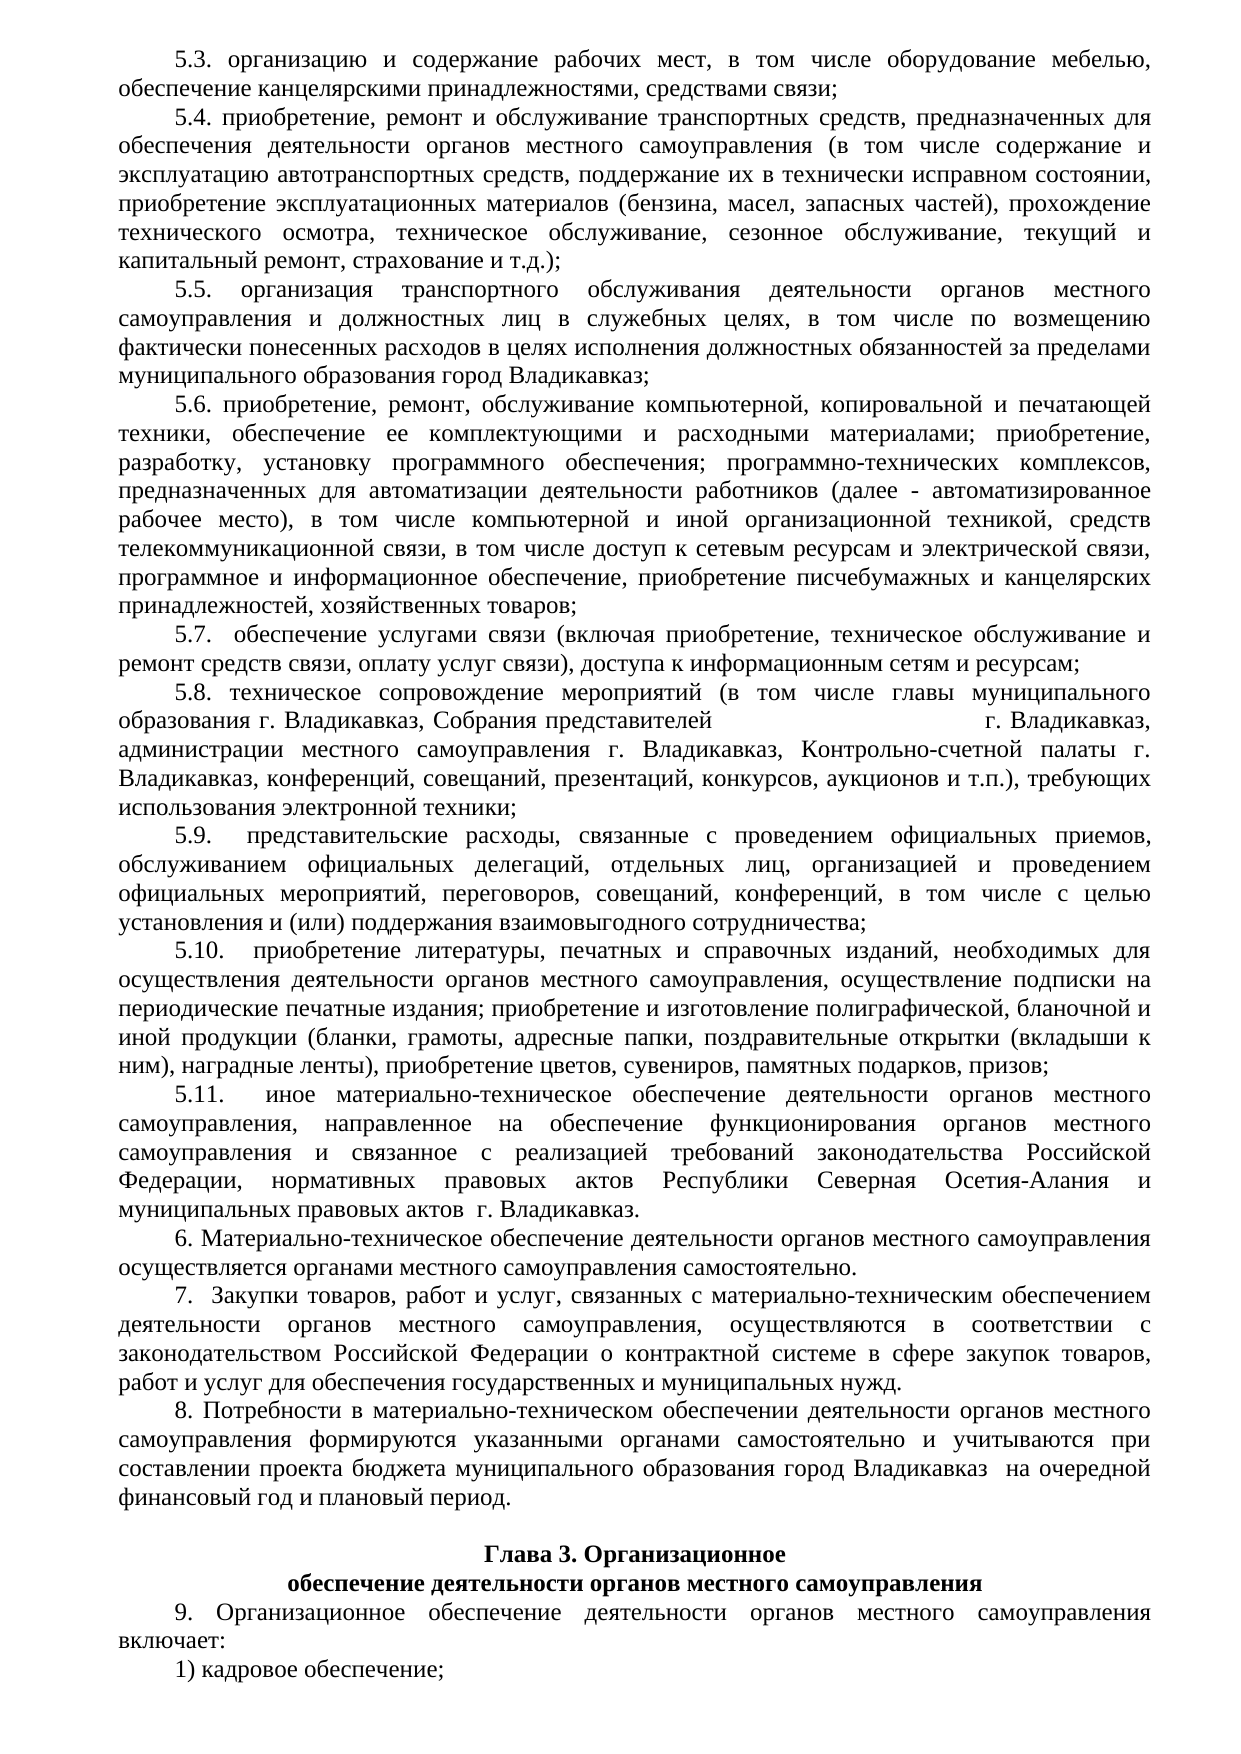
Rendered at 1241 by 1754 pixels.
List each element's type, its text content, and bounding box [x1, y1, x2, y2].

text 9. Организационное обеспечение деятельности органов местного самоуправления включает: [118, 1597, 1152, 1654]
text 1) кадровое обеспечение; [118, 1654, 1152, 1683]
text 5.8. техническое сопровождение мероприятий (в том числе главы муниципального образования г. Владикавказ, Собрания представителей г. Владикавказ, администрации местного самоуправления г. Владикавказ, Контрольно-счетной палаты г. Владикавказ, конференций, совещаний, презентаций, конкурсов, аукционов и т.п.), требующих использования электронной техники; [118, 677, 1152, 821]
text 6. Материально-техническое обеспечение деятельности органов местного самоуправления осуществляется органами местного самоуправления самостоятельно. [118, 1223, 1152, 1281]
text 5.3. организацию и содержание рабочих мест, в том числе оборудование мебелью, обеспечение канцелярскими принадлежностями, средствами связи; [118, 44, 1152, 102]
text 5.4. приобретение, ремонт и обслуживание транспортных средств, предназначенных для обеспечения деятельности органов местного самоуправления (в том числе содержание и эксплуатацию автотранспортных средств, поддержание их в технически исправном состоянии, приобретение эксплуатационных материалов (бензина, масел, запасных частей), прохождение технического осмотра, техническое обслуживание, сезонное обслуживание, текущий и капитальный ремонт, страхование и т.д.); [118, 102, 1152, 274]
text 5.11. иное материально-техническое обеспечение деятельности органов местного самоуправления, направленное на обеспечение функционирования органов местного самоуправления и связанное с реализацией требований законодательства Российской Федерации, нормативных правовых актов Республики Северная Осетия-Алания и муниципальных правовых актов г. Владикавказ. [118, 1079, 1152, 1223]
text 5.5. организация транспортного обслуживания деятельности органов местного самоуправления и должностных лиц в служебных целях, в том числе по возмещению фактически понесенных расходов в целях исполнения должностных обязанностей за пределами муниципального образования город Владикавказ; [118, 274, 1152, 389]
text обеспечение деятельности органов местного самоуправления [118, 1568, 1152, 1597]
text 5.6. приобретение, ремонт, обслуживание компьютерной, копировальной и печатающей техники, обеспечение ее комплектующими и расходными материалами; приобретение, разработку, установку программного обеспечения; программно-технических комплексов, предназначенных для автоматизации деятельности работников (далее - автоматизированное рабочее место), в том числе компьютерной и иной организационной техникой, средств телекоммуникационной связи, в том числе доступ к сетевым ресурсам и электрической связи, программное и информационное обеспечение, приобретение писчебумажных и канцелярских принадлежностей, хозяйственных товаров; [118, 389, 1152, 619]
text 5.9. представительские расходы, связанные с проведением официальных приемов, обслуживанием официальных делегаций, отдельных лиц, организацией и проведением официальных мероприятий, переговоров, совещаний, конференций, в том числе с целью установления и (или) поддержания взаимовыгодного сотрудничества; [118, 821, 1152, 936]
text 8. Потребности в материально-техническом обеспечении деятельности органов местного самоуправления формируются указанными органами самостоятельно и учитываются при составлении проекта бюджета муниципального образования город Владикавказ на очередной финансовый год и плановый период. [118, 1396, 1152, 1511]
text 5.7. обеспечение услугами связи (включая приобретение, техническое обслуживание и ремонт средств связи, оплату услуг связи), доступа к информационным сетям и ресурсам; [118, 619, 1152, 677]
text 7. Закупки товаров, работ и услуг, связанных с материально-техническим обеспечением деятельности органов местного самоуправления, осуществляются в соответствии с законодательством Российской Федерации о контрактной системе в сфере закупок товаров, работ и услуг для обеспечения государственных и муниципальных нужд. [118, 1281, 1152, 1396]
text 5.10. приобретение литературы, печатных и справочных изданий, необходимых для осуществления деятельности органов местного самоуправления, осуществление подписки на периодические печатные издания; приобретение и изготовление полиграфической, бланочной и иной продукции (бланки, грамоты, адресные папки, поздравительные открытки (вкладыши к ним), наградные ленты), приобретение цветов, сувениров, памятных подарков, призов; [118, 936, 1152, 1079]
text Глава 3. Организационное [118, 1539, 1152, 1568]
